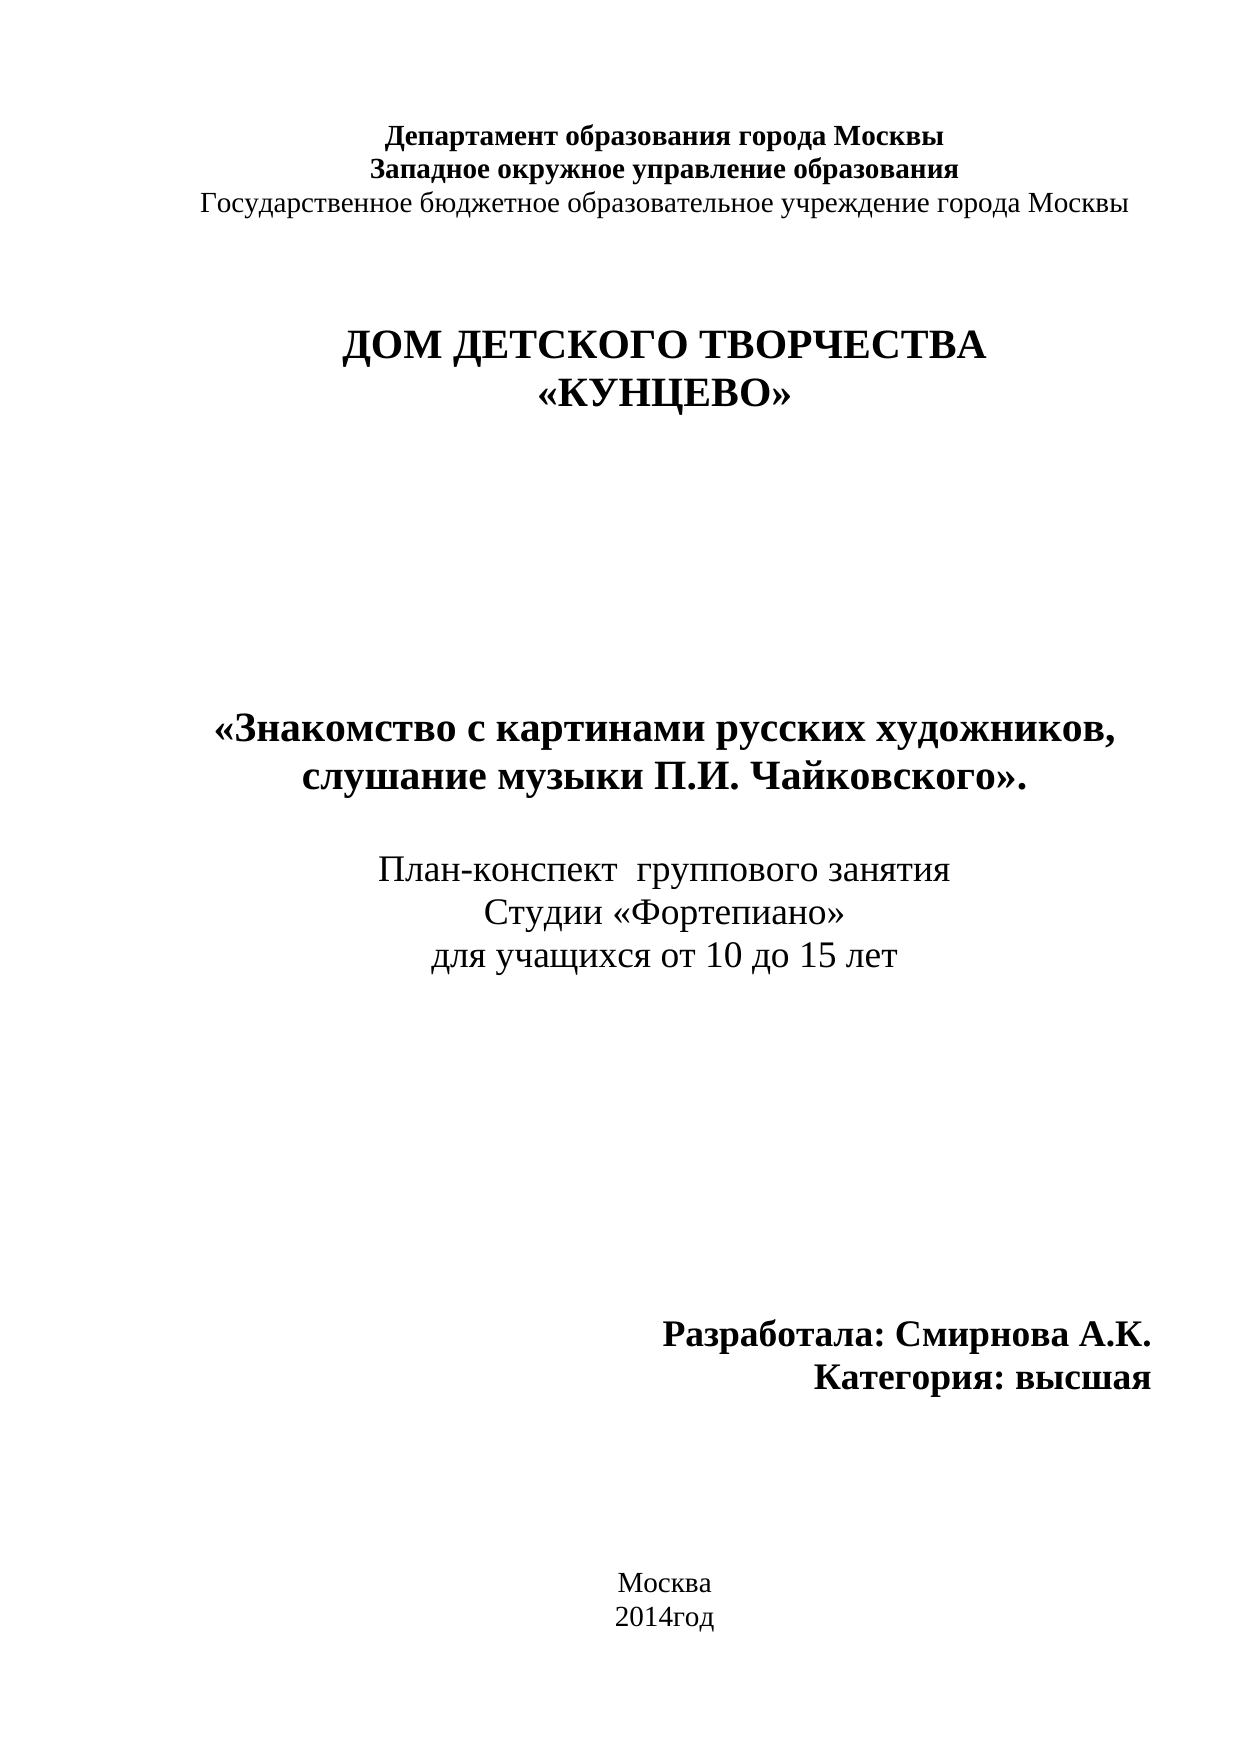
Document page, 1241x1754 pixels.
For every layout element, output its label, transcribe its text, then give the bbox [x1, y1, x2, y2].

text Разработала: Смирнова А.К. [177, 1311, 1152, 1354]
text Категория: высшая [177, 1354, 1152, 1397]
text Москва [177, 1565, 1152, 1599]
text 2014год [177, 1599, 1152, 1632]
text Департамент образования города Москвы [177, 118, 1152, 152]
text для учащихся от 10 до 15 лет [177, 933, 1152, 976]
text План-конспект группового занятия [177, 846, 1152, 889]
text Студии «Фортепиано» [177, 889, 1152, 933]
text «Знакомство с картинами русских художников, слушание музыки П.И. Чайковского». [177, 703, 1152, 798]
text Западное окружное управление образования [177, 152, 1152, 185]
text «КУНЦЕВО» [177, 367, 1152, 415]
text ДОМ ДЕТСКОГО ТВОРЧЕСТВА [177, 319, 1152, 367]
text Государственное бюджетное образовательное учреждение города Москвы [177, 185, 1152, 219]
